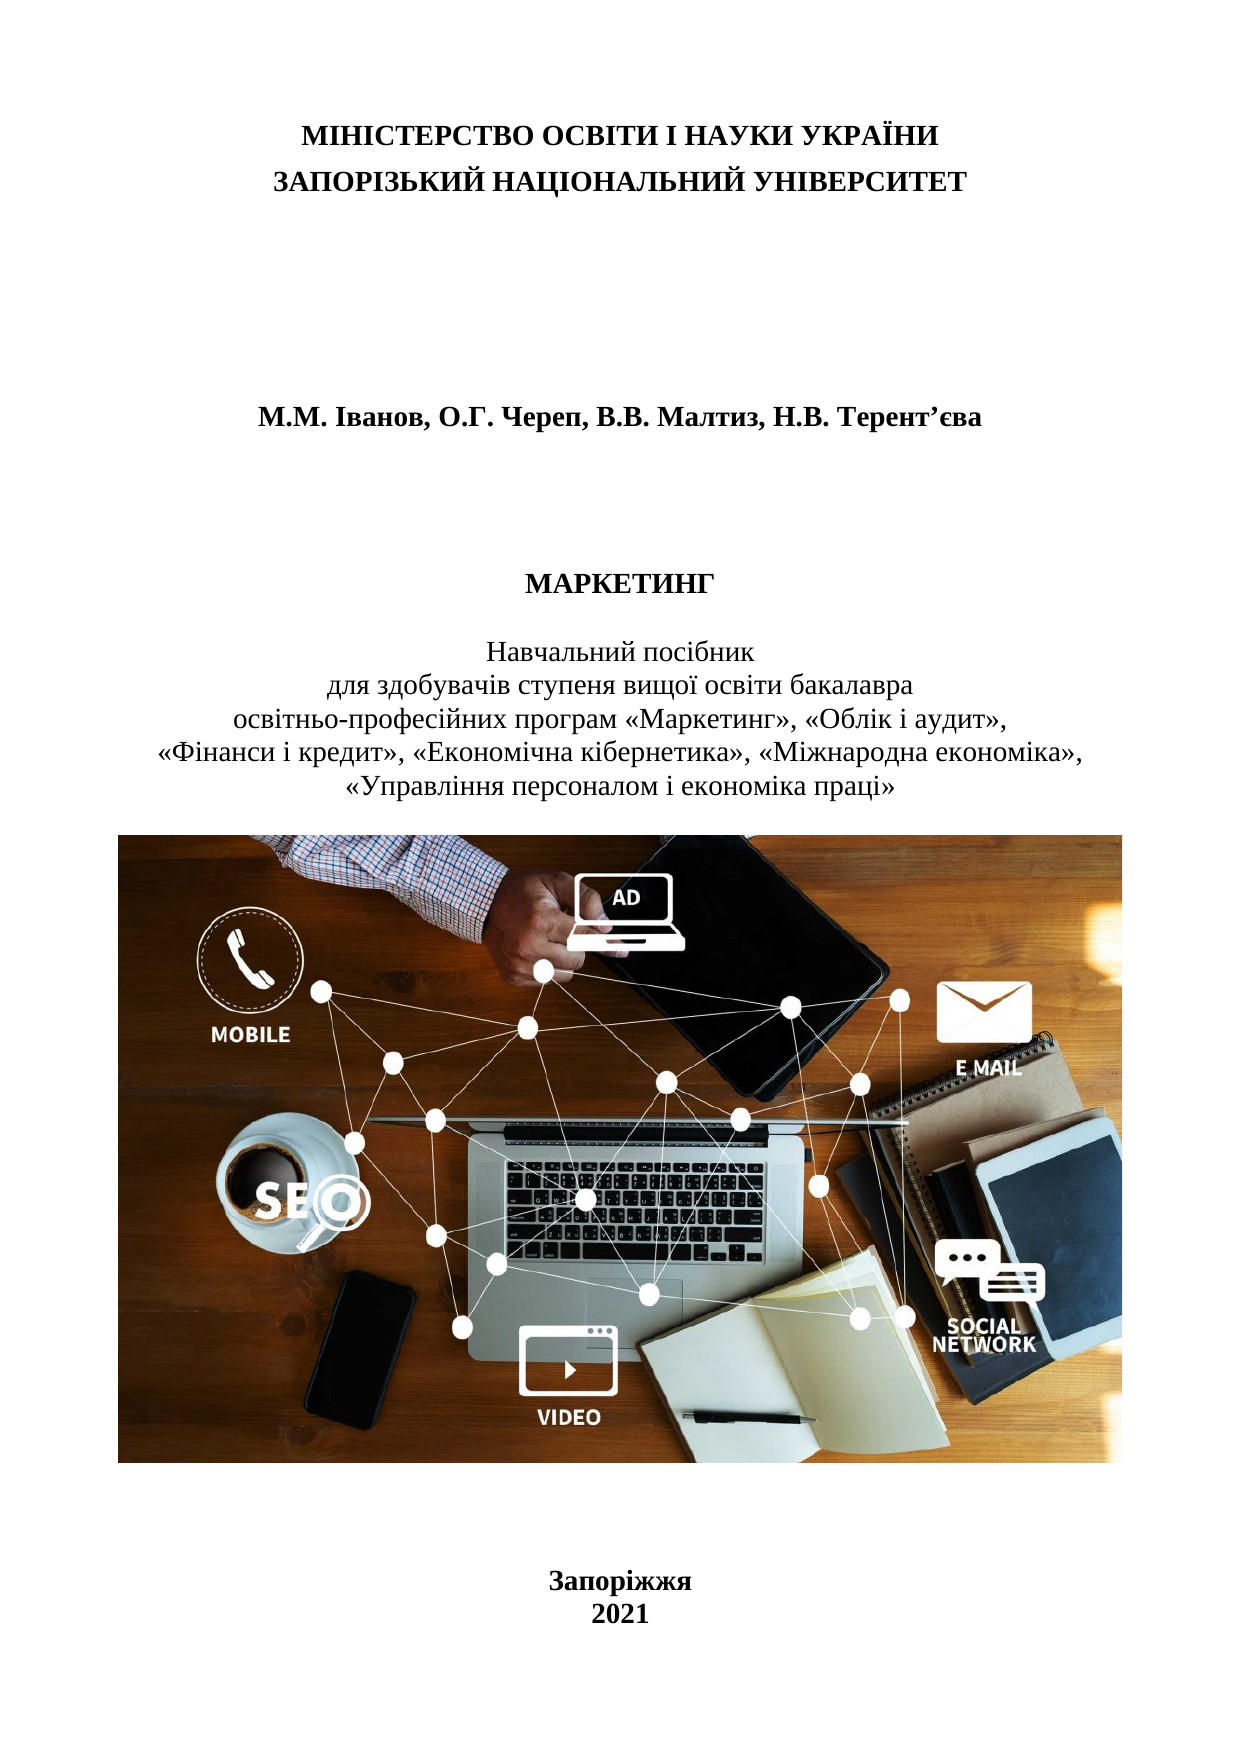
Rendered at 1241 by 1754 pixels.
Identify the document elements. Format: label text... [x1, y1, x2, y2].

picture [118, 835, 1123, 1463]
text освітньо-професійних програм «Маркетинг», «Облік і аудит», [118, 701, 1122, 734]
list 2021 [118, 1597, 1122, 1630]
text МІНІСТЕРСТВО ОСВІТИ І НАУКИ УКРАЇНИ [118, 118, 1122, 152]
text МАРКЕТИНГ [118, 567, 1122, 600]
list Запоріжжя [118, 1563, 1122, 1597]
text М.М. Іванов, О.Г. Череп, В.В. Малтиз, Н.В. Терент’єва [118, 399, 1122, 432]
text Навчальний посібник [118, 634, 1122, 667]
text для здобувачів ступеня вищої освіти бакалавра [118, 667, 1122, 701]
text ЗАПОРІЗЬКИЙ НАЦІОНАЛЬНИЙ УНІВЕРСИТЕТ [118, 164, 1122, 198]
text «Фінанси і кредит», «Економічна кібернетика», «Міжнародна економіка», «Управління персоналом і економіка праці» [118, 734, 1122, 801]
